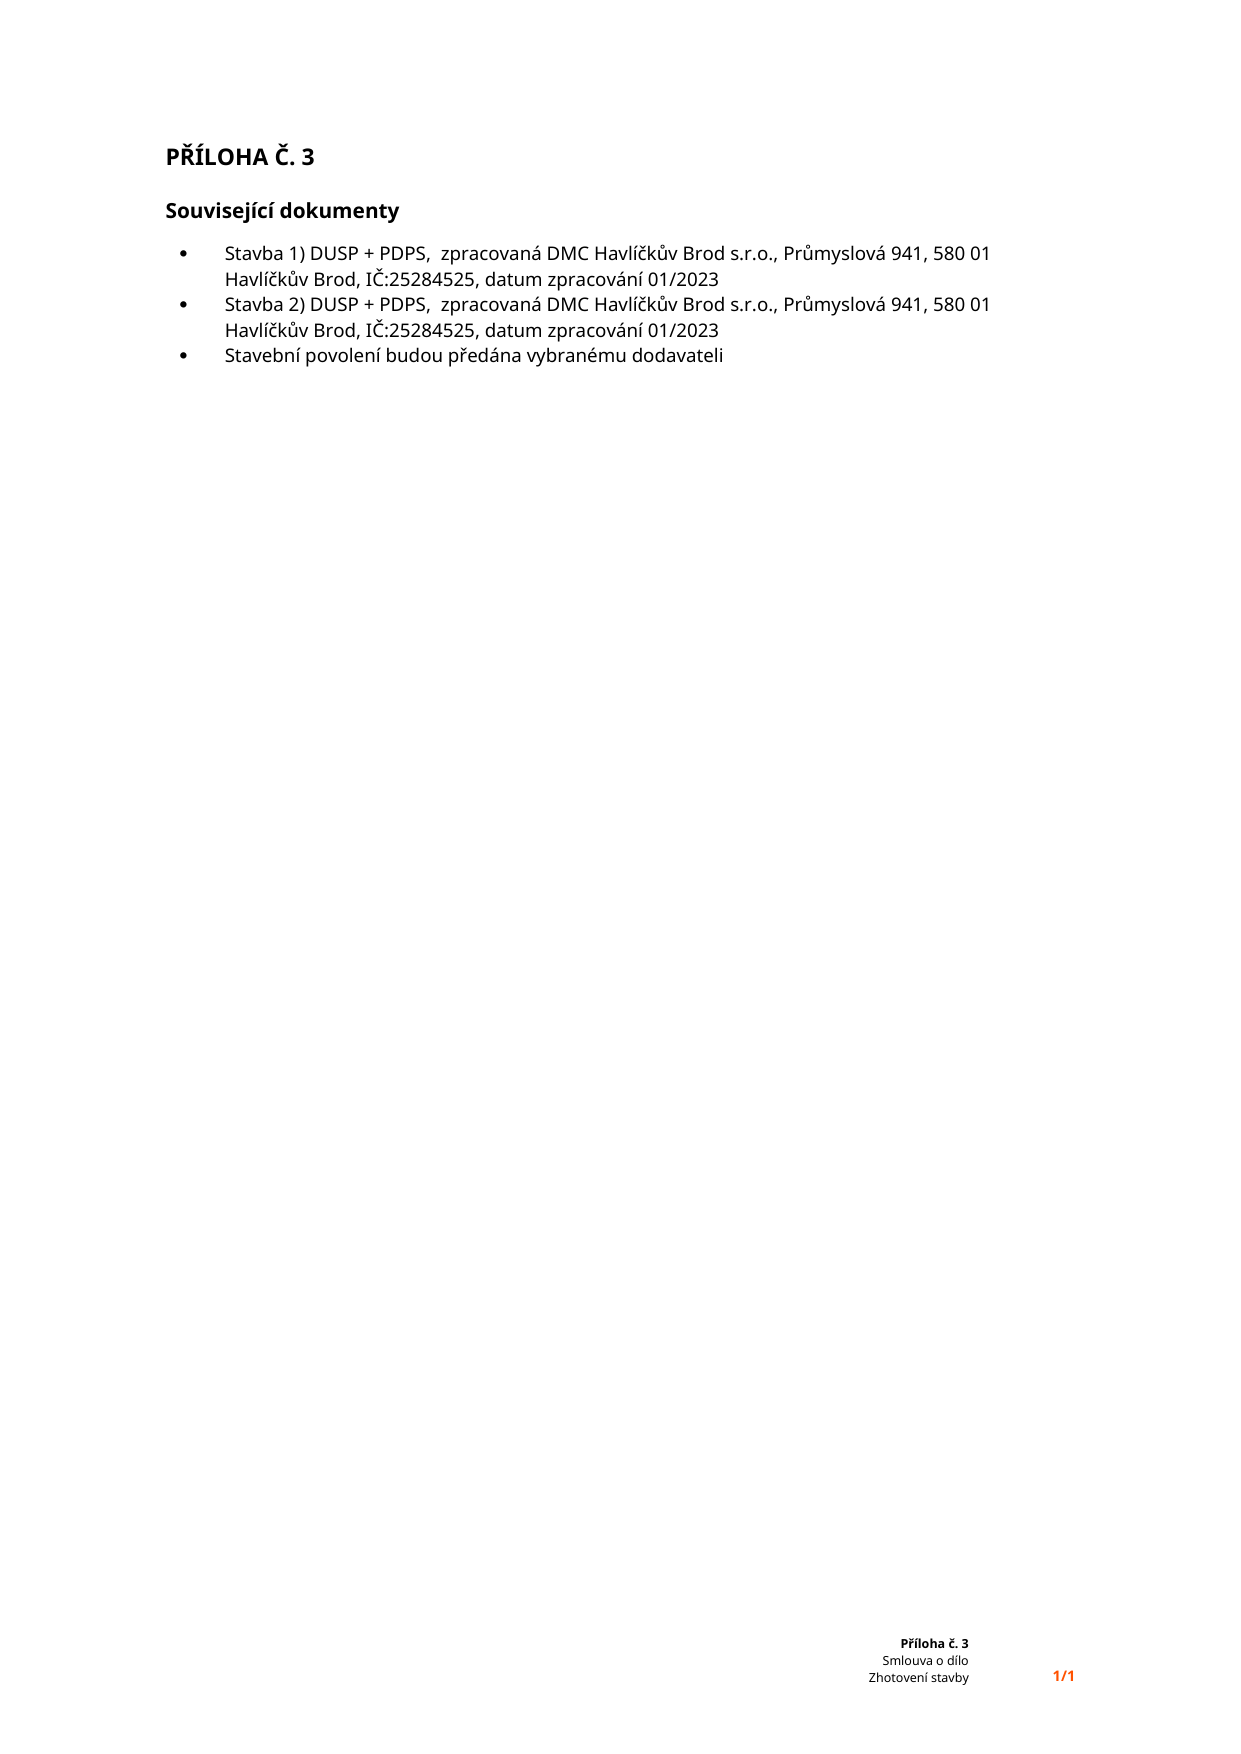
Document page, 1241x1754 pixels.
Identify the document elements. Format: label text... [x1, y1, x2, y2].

list Stavba 2) DUSP + PDPS, zpracovaná DMC Havlíčkův Brod s.r.o., Průmyslová 941, 580 01 Havlíčkův Brod, IČ:25284525, datum zpracování 01/2023 [180, 291, 1075, 342]
list Stavební povolení budou předána vybranému dodavateli [180, 342, 1075, 368]
text Příloha č. 3 [165, 141, 1075, 173]
text Související dokumenty [165, 197, 1075, 225]
list Stavba 1) DUSP + PDPS, zpracovaná DMC Havlíčkův Brod s.r.o., Průmyslová 941, 580 01 Havlíčkův Brod, IČ:25284525, datum zpracování 01/2023 [180, 240, 1075, 291]
